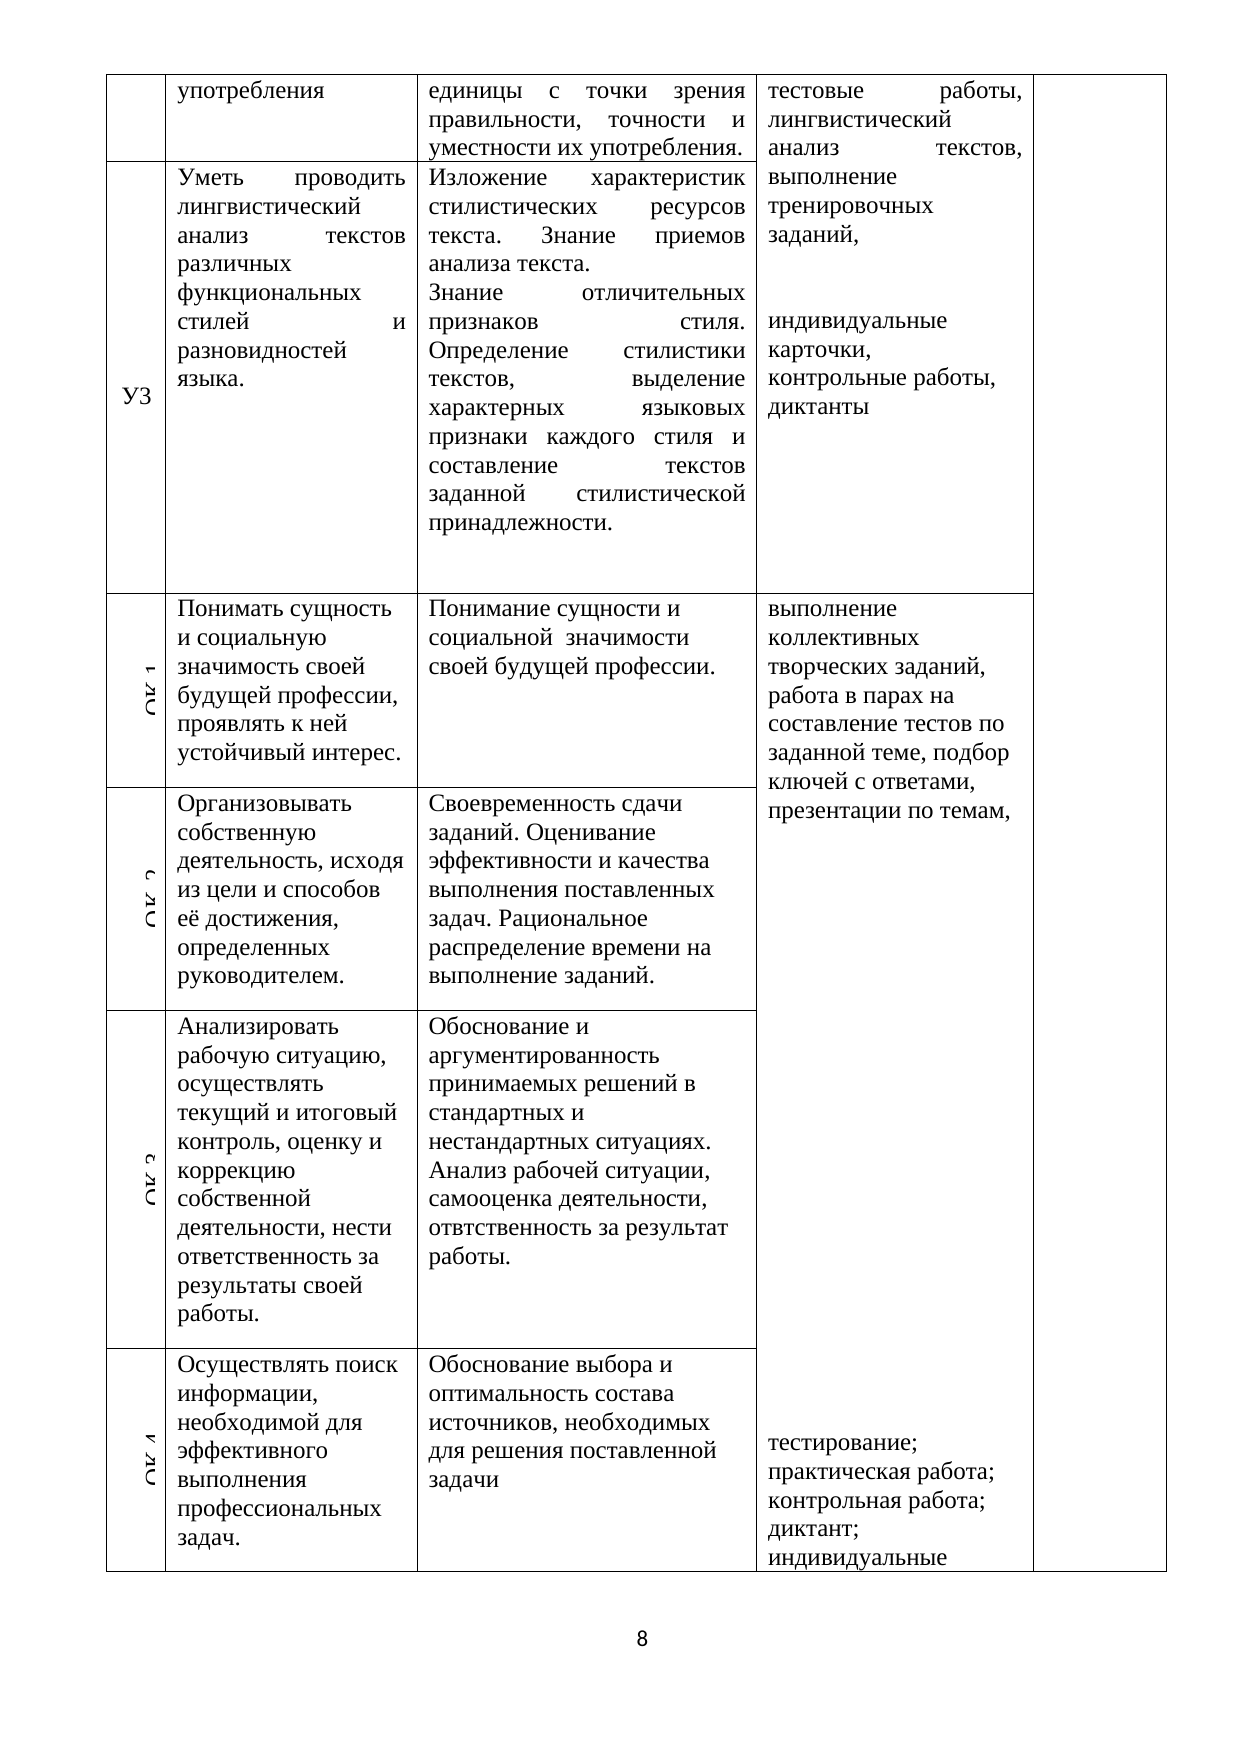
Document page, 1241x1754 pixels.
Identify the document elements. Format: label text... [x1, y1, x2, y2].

table_cell У2 [107, 75, 165, 161]
table_cell Обоснование и аргументированность принимаемых решений в стандартных и нестандартных ситуациях. Анализ рабочей ситуации, самооценка деятельности, отвтственность за результат работы. [418, 1011, 756, 1348]
table_cell Понимать сущность и социальную значимость своей будущей профессии, проявлять к ней устойчивый интерес. [166, 594, 417, 787]
table_cell Осуществлять поиск информации, необходимой для эффективного выполнения профессиональных задач. [166, 1349, 417, 1571]
table_cell Обоснование выбора и оптимальность состава источников, необходимых для решения поставленной задачи [418, 1349, 756, 1571]
table_cell Анализировать рабочую ситуацию, осуществлять текущий и итоговый контроль, оценку и коррекцию собственной деятельности, нести ответственность за результаты своей работы. [166, 1011, 417, 1348]
table_cell ОК 1 [107, 594, 165, 787]
table_cell У3 [107, 162, 165, 592]
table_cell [166, 75, 417, 161]
table_cell Изложение характеристик стилистических ресурсов текста. Знание приемов анализа текста. Знание отличительных признаков стиля. Определение стилистики текстов, выделение характерных языковых признаки каждого стиля и составление текстов заданной стилистической принадлежности. [418, 162, 756, 592]
table_cell ОК 3 [107, 1011, 165, 1348]
table_cell ОК 4 [107, 1349, 165, 1571]
table_cell Организовывать собственную деятельность, исходя из цели и способов её достижения, определенных руководителем. [166, 788, 417, 1010]
table_cell Уметь проводить лингвистический анализ текстов различных функциональных стилей и разновидностей языка. [166, 162, 417, 592]
table_cell ОК 2 [107, 788, 165, 1010]
table_cell выполнение коллективных творческих заданий, работа в парах на составление тестов по заданной теме, подбор ключей с ответами, презентации по темам, тестирование; практическая работа; контрольная работа; диктант; индивидуальные карточки; самостоятельная работа; [757, 594, 1033, 1571]
table_cell Понимание сущности и социальной значимости своей будущей профессии. [418, 594, 756, 787]
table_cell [418, 75, 756, 161]
table_cell Своевременность сдачи заданий. Оценивание эффективности и качества выполнения поставленных задач. Рациональное распределение времени на выполнение заданий. [418, 788, 756, 1010]
